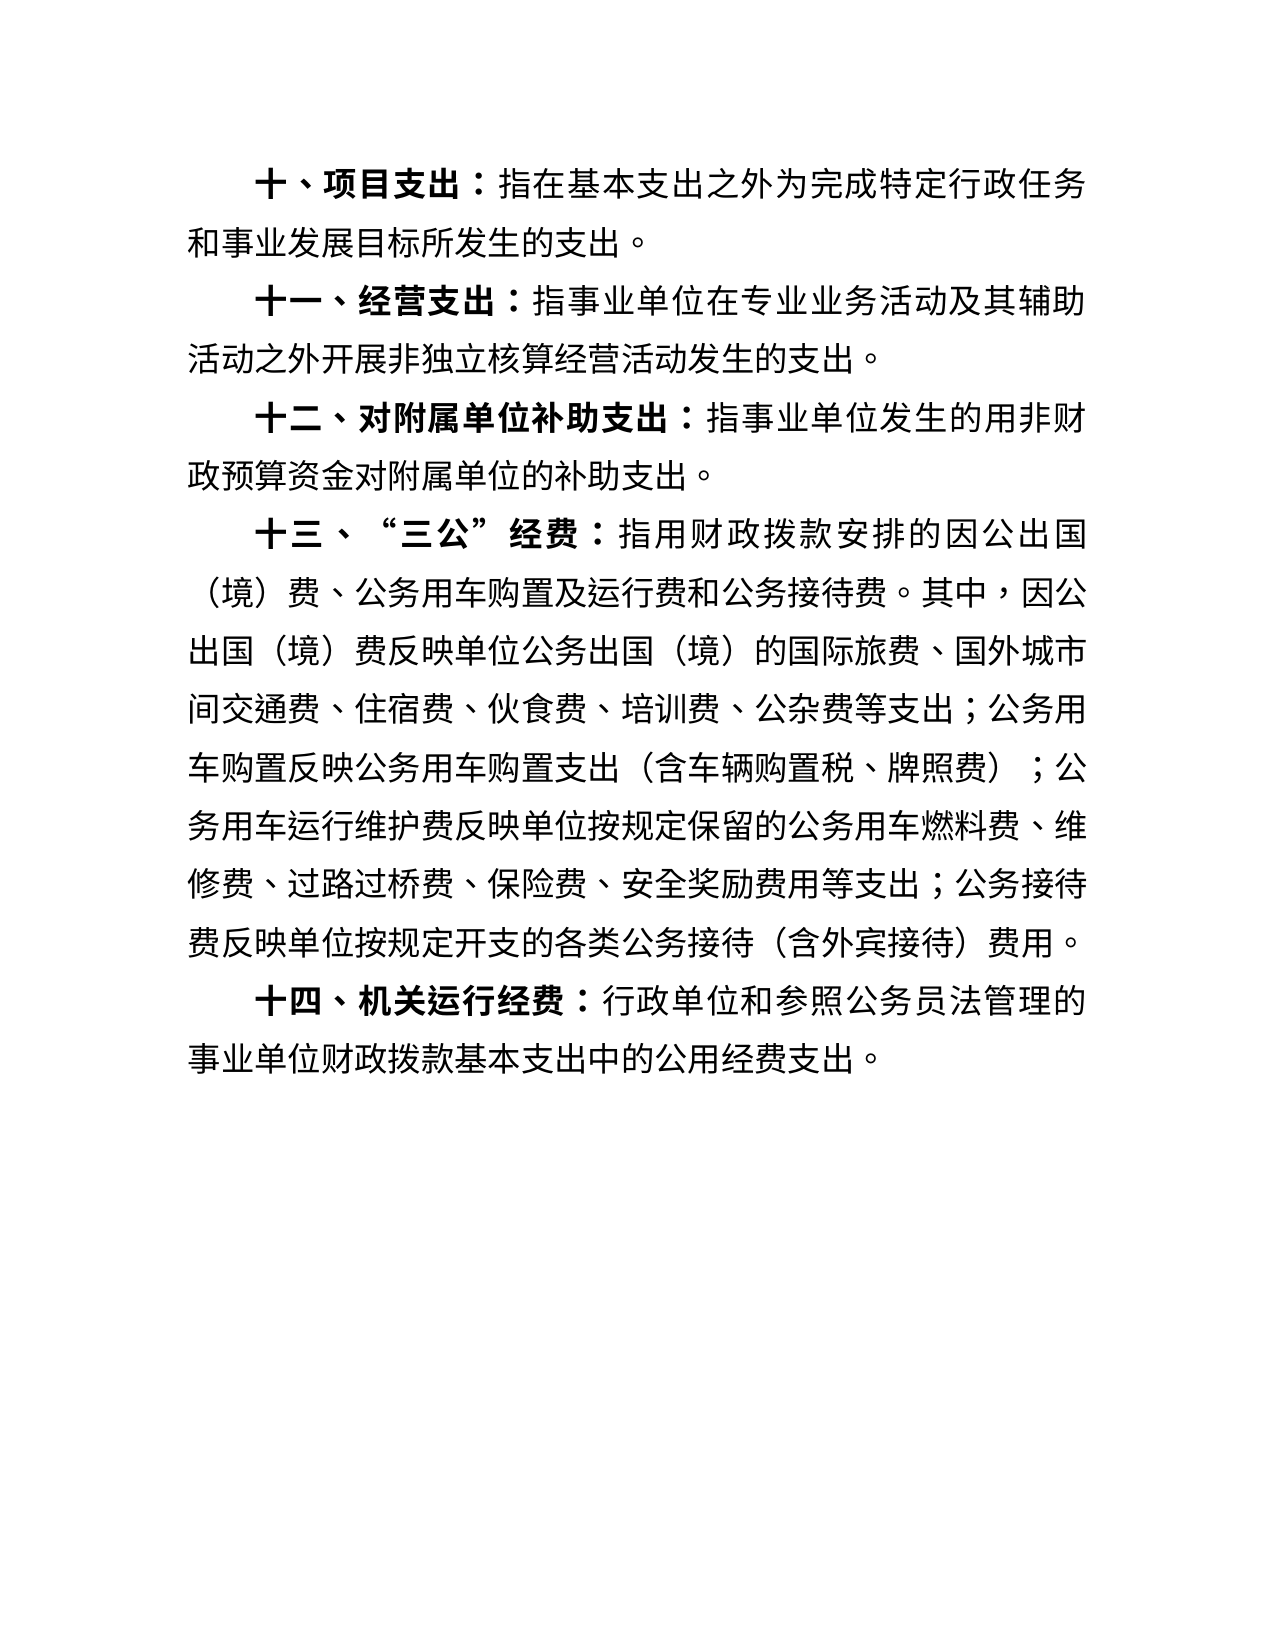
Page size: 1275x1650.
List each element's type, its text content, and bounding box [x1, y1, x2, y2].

text 十、项目支出：指在基本支出之外为完成特定行政任务和事业发展目标所发生的支出。 [187, 150, 1087, 267]
text 十二、对附属单位补助支出：指事业单位发生的用非财政预算资金对附属单位的补助支出。 [187, 383, 1087, 500]
text 十四、机关运行经费：行政单位和参照公务员法管理的事业单位财政拨款基本支出中的公用经费支出。 [187, 967, 1087, 1083]
text 十一、经营支出：指事业单位在专业业务活动及其辅助活动之外开展非独立核算经营活动发生的支出。 [187, 267, 1087, 383]
text 十三、“三公”经费：指用财政拨款安排的因公出国（境）费、公务用车购置及运行费和公务接待费。其中，因公出国（境）费反映单位公务出国（境）的国际旅费、国外城市间交通费、住宿费、伙食费、培训费、公杂费等支出；公务用车购置反映公务用车购置支出（含车辆购置税、牌照费）；公务用车运行维护费反映单位按规定保留的公务用车燃料费、维修费、过路过桥费、保险费、安全奖励费用等支出；公务接待费反映单位按规定开支的各类公务接待（含外宾接待）费用。 [187, 500, 1087, 967]
